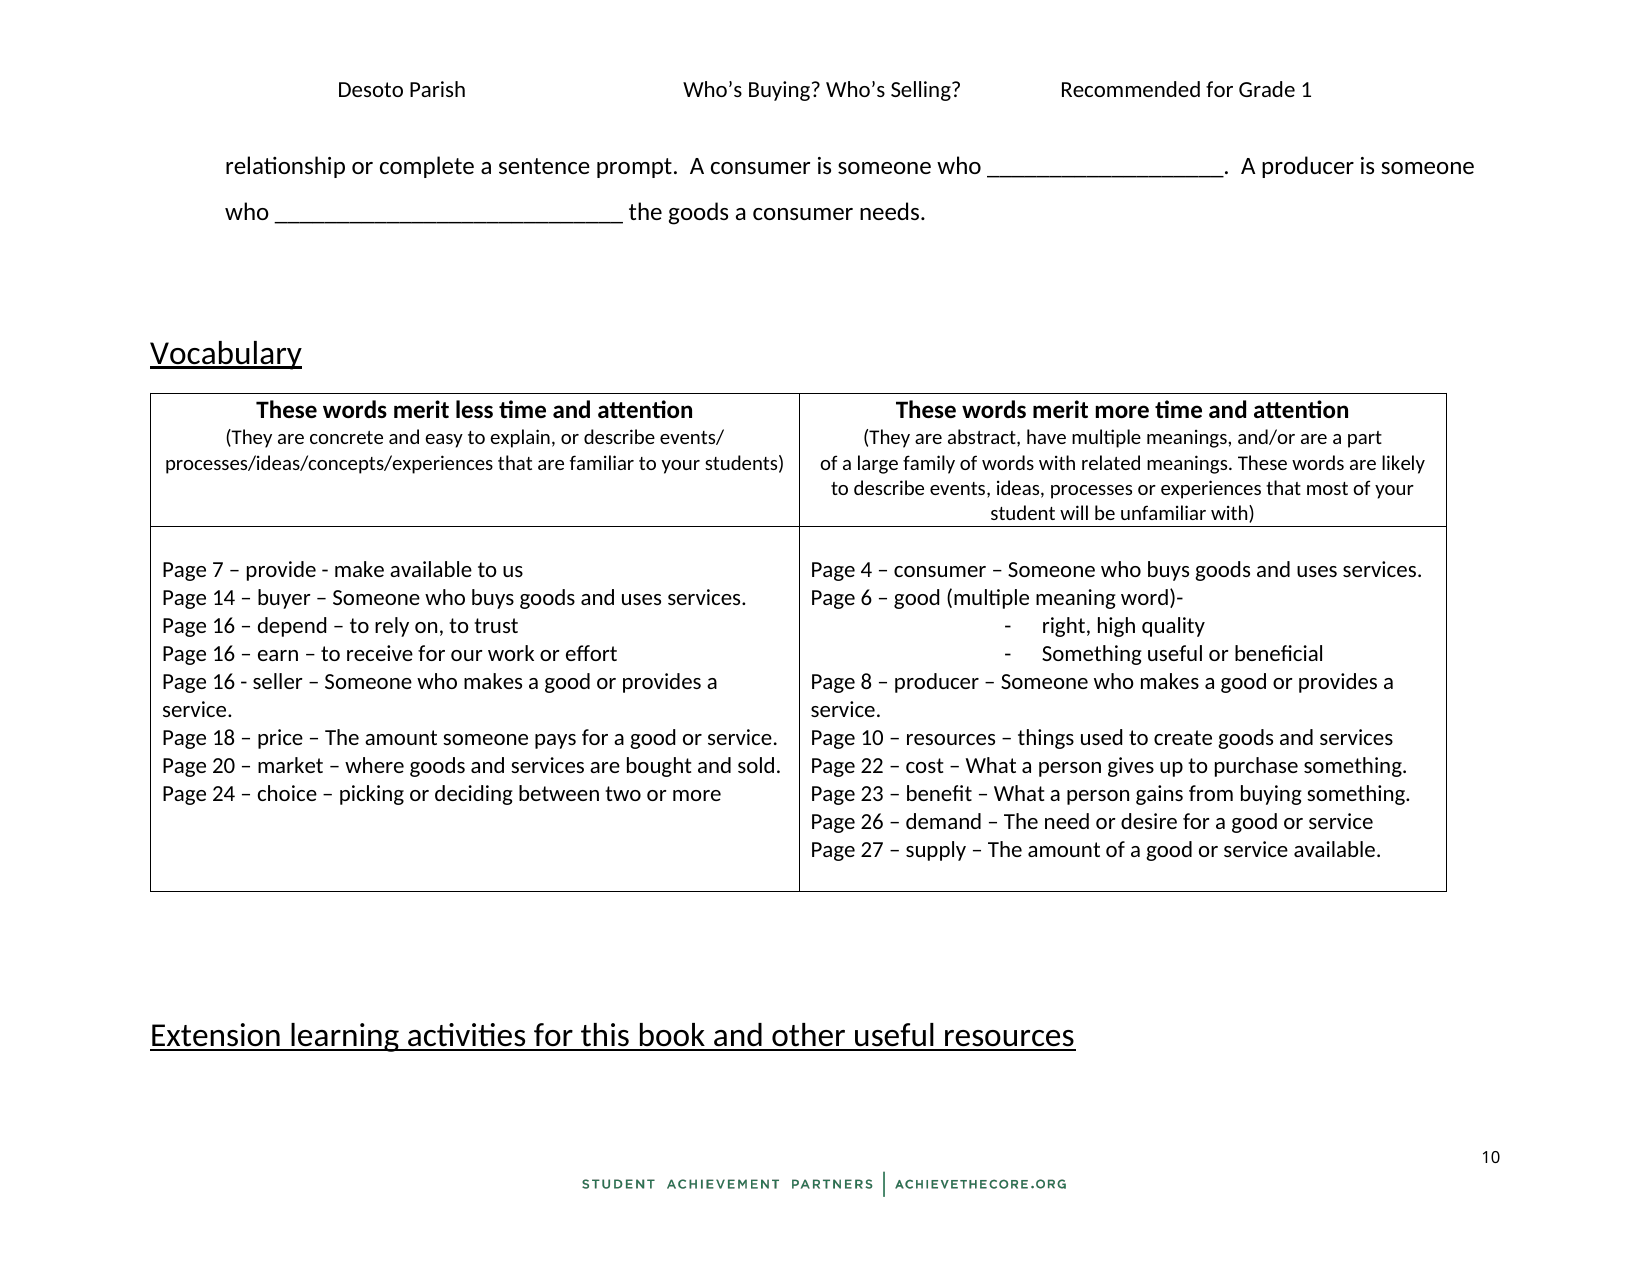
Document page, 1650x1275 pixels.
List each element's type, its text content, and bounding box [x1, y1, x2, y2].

text Vocabulary [150, 332, 1500, 372]
table_cell Page 7 – provide - make available to us Page 14 – buyer – Someone who buys goods and uses services. Page 16 – depend – to rely on, to trust Page 16 – earn – to receive for our work or effort Page 16 - seller – Someone who makes a good or provides a service. Page 18 – price – The amount someone pays for a good or service. Page 20 – market – where goods and services are bought and sold. Page 24 – choice – picking or deciding between two or more [151, 527, 799, 891]
picture [571, 1168, 1079, 1200]
table_header These words merit less time and attention (They are concrete and easy to explain, or describe events/ processes/ideas/concepts/experiences that are familiar to your students) [151, 394, 799, 526]
table_header These words merit more time and attention (They are abstract, have multiple meanings, and/or are a part of a large family of words with related meanings. These words are likely to describe events, ideas, processes or experiences that most of your student will be unfamiliar with) [800, 394, 1446, 526]
table_cell Page 4 – consumer – Someone who buys goods and uses services. Page 6 – good (multiple meaning word)- right, high quality Something useful or beneficial Page 8 – producer – Someone who makes a good or provides a service. Page 10 – resources – things used to create goods and services Page 22 – cost – What a person gives up to purchase something. Page 23 – benefit – What a person gains from buying something. Page 26 – demand – The need or desire for a good or service Page 27 – supply – The amount of a good or service available. [800, 527, 1446, 891]
text Extension learning activities for this book and other useful resources [150, 1014, 1500, 1055]
